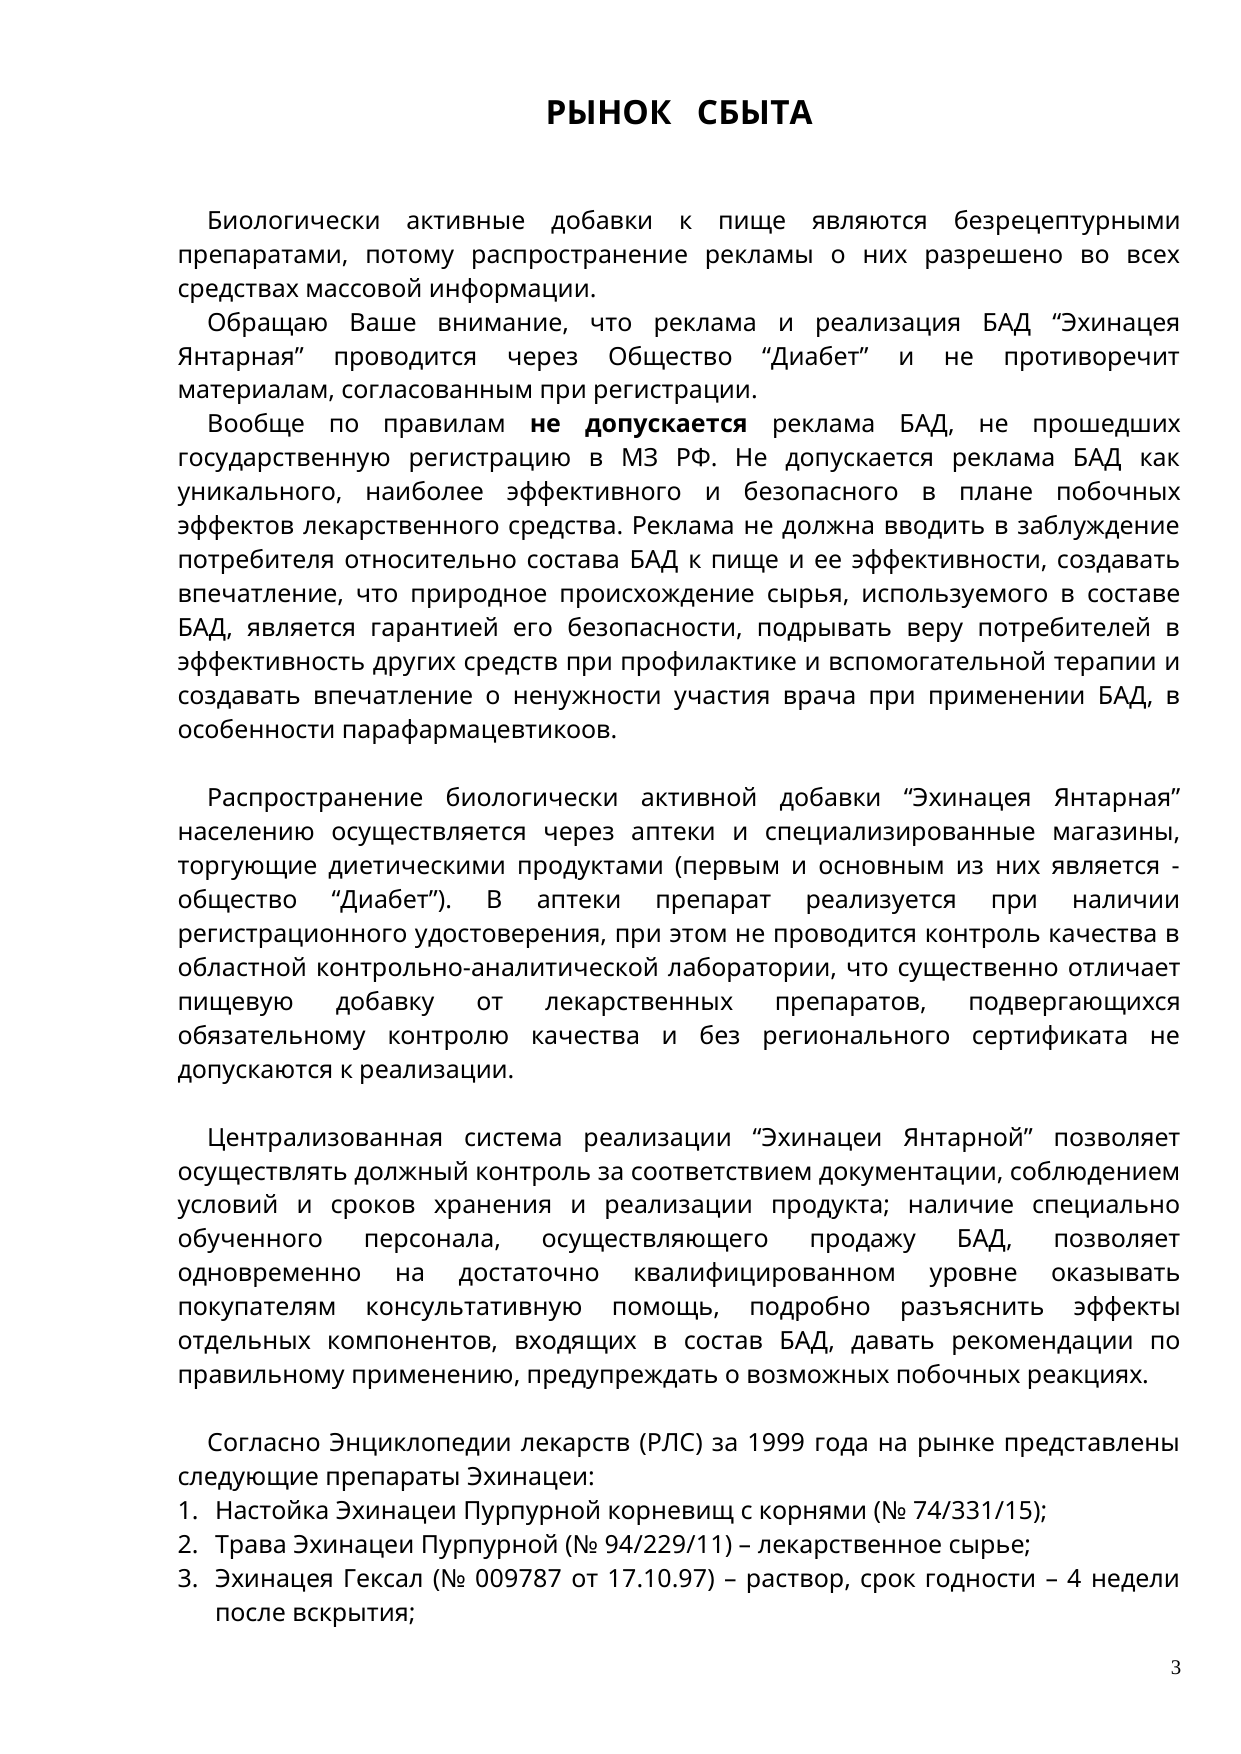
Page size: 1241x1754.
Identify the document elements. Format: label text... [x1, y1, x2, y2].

text Согласно Энциклопедии лекарств (РЛС) за 1999 года на рынке представлены следующие препараты Эхинацеи: [177, 1425, 1181, 1493]
list Трава Эхинацеи Пурпурной (№ 94/229/11) – лекарственное сырье; [177, 1527, 1181, 1561]
list Настойка Эхинацеи Пурпурной корневищ с корнями (№ 74/331/15); [177, 1493, 1181, 1527]
text Распространение биологически активной добавки “Эхинацея Янтарная” населению осуществляется через аптеки и специализированные магазины, торгующие диетическими продуктами (первым и основным из них является - общество “Диабет”). В аптеки препарат реализуется при наличии регистрационного удостоверения, при этом не проводится контроль качества в областной контрольно-аналитической лаборатории, что существенно отличает пищевую добавку от лекарственных препаратов, подвергающихся обязательному контролю качества и без регионального сертификата не допускаются к реализации. [177, 780, 1181, 1086]
text Обращаю Ваше внимание, что реклама и реализация БАД “Эхинацея Янтарная” проводится через Общество “Диабет” и не противоречит материалам, согласованным при регистрации. [177, 304, 1181, 406]
text Рынок сбыта [177, 89, 1181, 135]
text Централизованная система реализации “Эхинацеи Янтарной” позволяет осуществлять должный контроль за соответствием документации, соблюдением условий и сроков хранения и реализации продукта; наличие специально обученного персонала, осуществляющего продажу БАД, позволяет одновременно на достаточно квалифицированном уровне оказывать покупателям консультативную помощь, подробно разъяснить эффекты отдельных компонентов, входящих в состав БАД, давать рекомендации по правильному применению, предупреждать о возможных побочных реакциях. [177, 1119, 1181, 1391]
text Биологически активные добавки к пище являются безрецептурными препаратами, потому распространение рекламы о них разрешено во всех средствах массовой информации. [177, 203, 1181, 304]
list Эхинацея Гексал (№ 009787 от 17.10.97) – раствор, срок годности – 4 недели после вскрытия; [177, 1561, 1181, 1629]
text Вообще по правилам не допускается реклама БАД, не прошедших государственную регистрацию в МЗ РФ. Не допускается реклама БАД как уникального, наиболее эффективного и безопасного в плане побочных эффектов лекарственного средства. Реклама не должна вводить в заблуждение потребителя относительно состава БАД к пище и ее эффективности, создавать впечатление, что природное происхождение сырья, используемого в составе БАД, является гарантией его безопасности, подрывать веру потребителей в эффективность других средств при профилактике и вспомогательной терапии и создавать впечатление о ненужности участия врача при применении БАД, в особенности парафармацевтикоов. [177, 406, 1181, 746]
